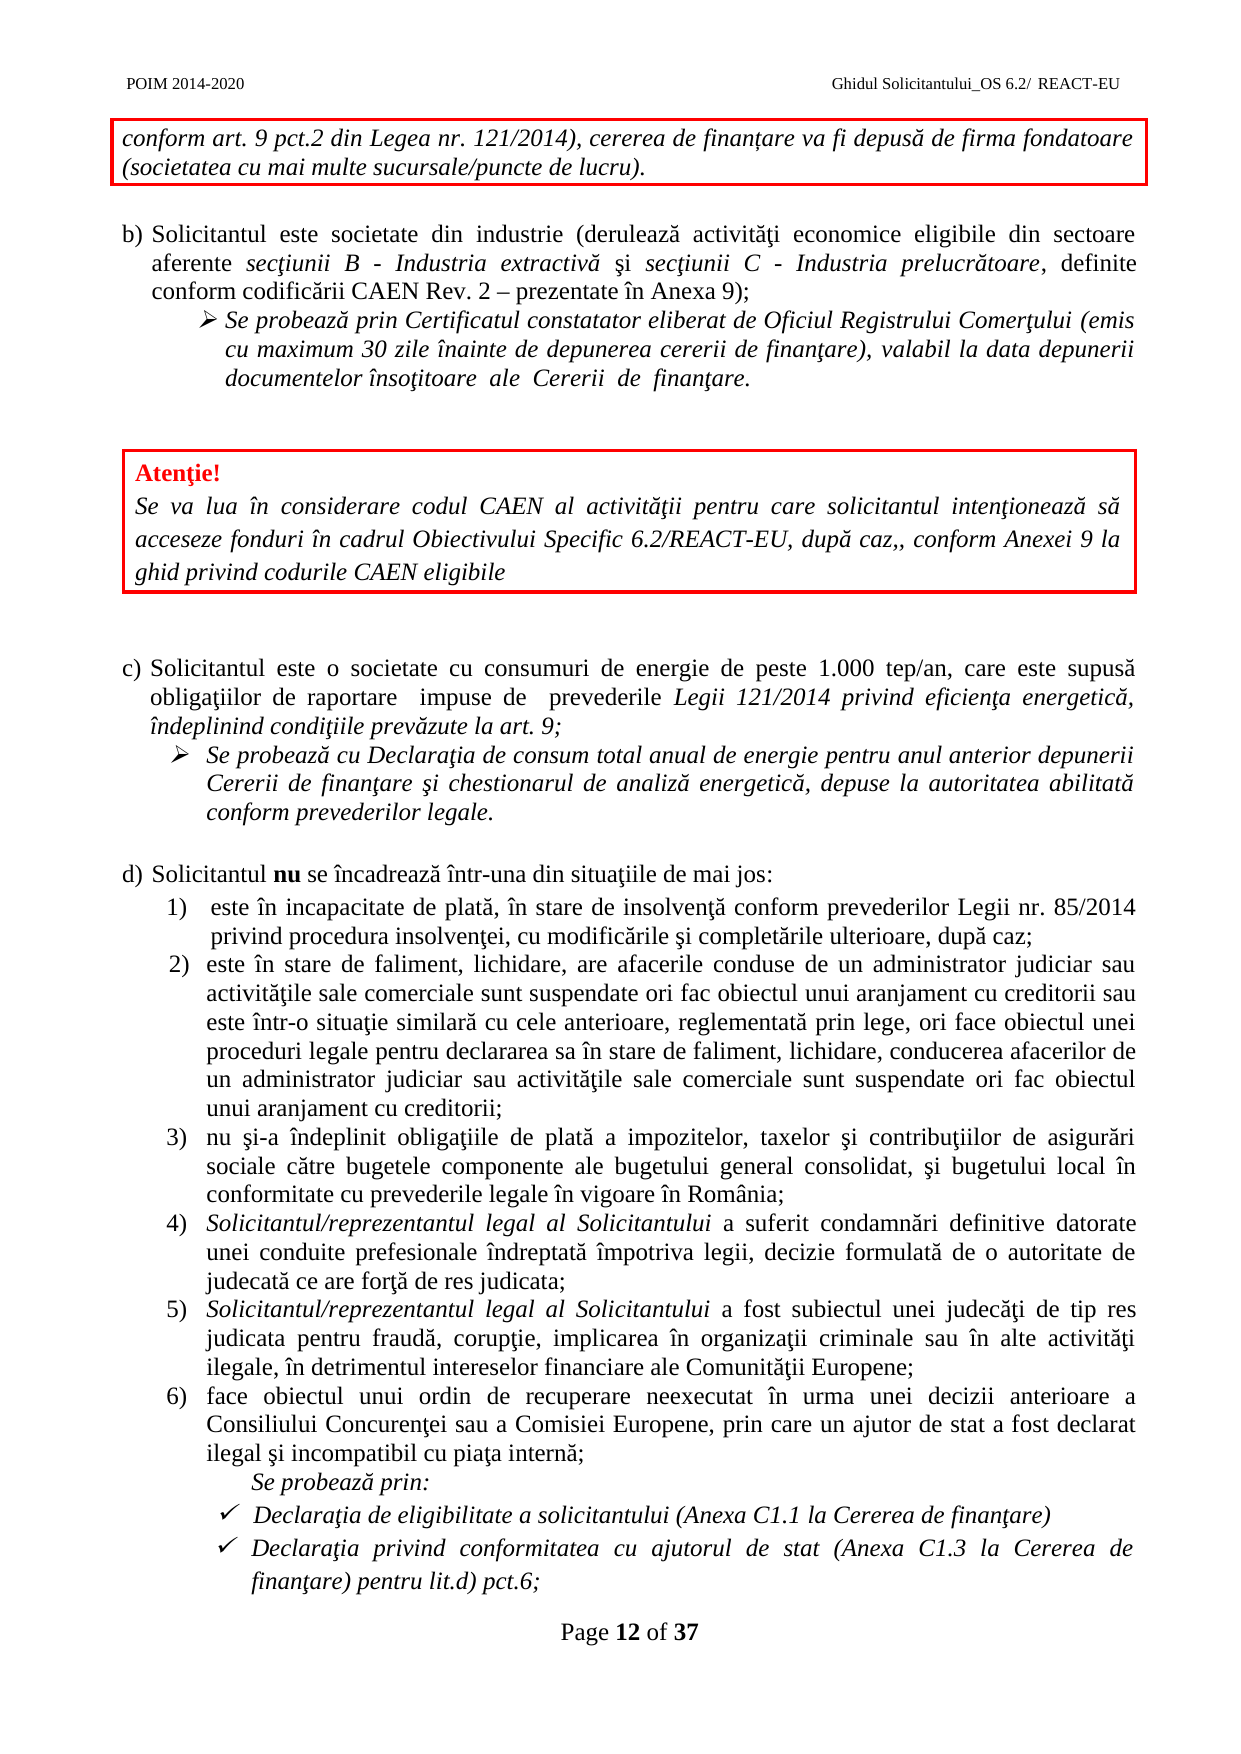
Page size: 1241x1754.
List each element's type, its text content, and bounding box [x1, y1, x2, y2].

list Solicitantul nu se încadrează într-una din situaţiile de mai jos: [122, 859, 1137, 888]
list nu şi-a îndeplinit obligaţiile de plată a impozitelor, taxelor şi contribuţiilor de asigurări sociale către bugetele componente ale bugetului general consolidat, şi bugetului local în conformitate cu prevederile legale în vigoare în România; [166, 1122, 1137, 1208]
list face obiectul unui ordin de recuperare neexecutat în urma unei decizii anterioare a Consiliului Concurenţei sau a Comisiei Europene, prin care un ajutor de stat a fost declarat ilegal şi incompatibil cu piaţa internă; [166, 1381, 1137, 1467]
list Solicitantul/reprezentantul legal al Solicitantului a fost subiectul unei judecăţi de tip res judicata pentru fraudă, corupţie, implicarea în organizaţii criminale sau în alte activităţi ilegale, în detrimentul intereselor financiare ale Comunităţii Europene; [166, 1294, 1137, 1381]
list Solicitantul/reprezentantul legal al Solicitantului a suferit condamnări definitive datorate unei conduite prefesionale îndreptată împotriva legii, decizie formulată de o autoritate de judecată ce are forţă de res judicata; [166, 1208, 1137, 1294]
list Solicitantul este o societate cu consumuri de energie de peste 1.000 tep/an, care este supusă obligaţiilor de raportare impuse de prevederile Legii 121/2014 privind eficienţa energetică, îndeplinind condiţiile prevăzute la art. 9; [122, 653, 1137, 740]
list Se probează prin Certificatul constatator eliberat de Oficiul Registrului Comerţului (emis cu maximum 30 zile înainte de depunerea cererii de finanţare), valabil la data depunerii documentelor însoţitoare ale Cererii de finanţare. [197, 305, 1137, 391]
list este în incapacitate de plată, în stare de insolvenţă conform prevederilor Legii nr. 85/2014 privind procedura insolvenţei, cu modificările şi completările ulterioare, după caz; [166, 892, 1137, 949]
list este în stare de faliment, lichidare, are afacerile conduse de un administrator judiciar sau activităţile sale comerciale sunt suspendate ori fac obiectul unui aranjament cu creditorii sau este într-o situaţie similară cu cele anterioare, reglementată prin lege, ori face obiectul unei proceduri legale pentru declararea sa în stare de faliment, lichidare, conducerea afacerilor de un administrator judiciar sau activităţile sale comerciale sunt suspendate ori fac obiectul unui aranjament cu creditorii; [169, 949, 1137, 1122]
list Declaraţia de eligibilitate a solicitantului (Anexa C1.1 la Cererea de finanţare) [216, 1500, 1137, 1529]
list Se probează cu Declaraţia de consum total anual de energie pentru anul anterior depunerii Cererii de finanţare şi chestionarul de analiză energetică, depuse la autoritatea abilitată conform prevederilor legale. [169, 740, 1137, 826]
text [114, 121, 1145, 183]
table_header Atenţie! Se va lua în considerare codul CAEN al activităţii pentru care solicitantul intenţionează să acceseze fonduri în cadrul Obiectivului Specific 6.2/REACT-EU, după caz,, conform Anexei 9 la ghid privind codurile CAEN eligibile [125, 452, 1134, 590]
list Declaraţia privind conformitatea cu ajutorul de stat (Anexa C1.3 la Cererea de finanţare) pentru lit.d) pct.6; [213, 1533, 1137, 1595]
list Solicitantul este societate din industrie (derulează activităţi economice eligibile din sectoare aferente secţiunii B - Industria extractivă şi secţiunii C - Industria prelucrătoare, definite conform codificării CAEN Rev. 2 – prezentate în Anexa 9); [122, 219, 1137, 305]
text Se probează prin: [251, 1467, 1137, 1496]
